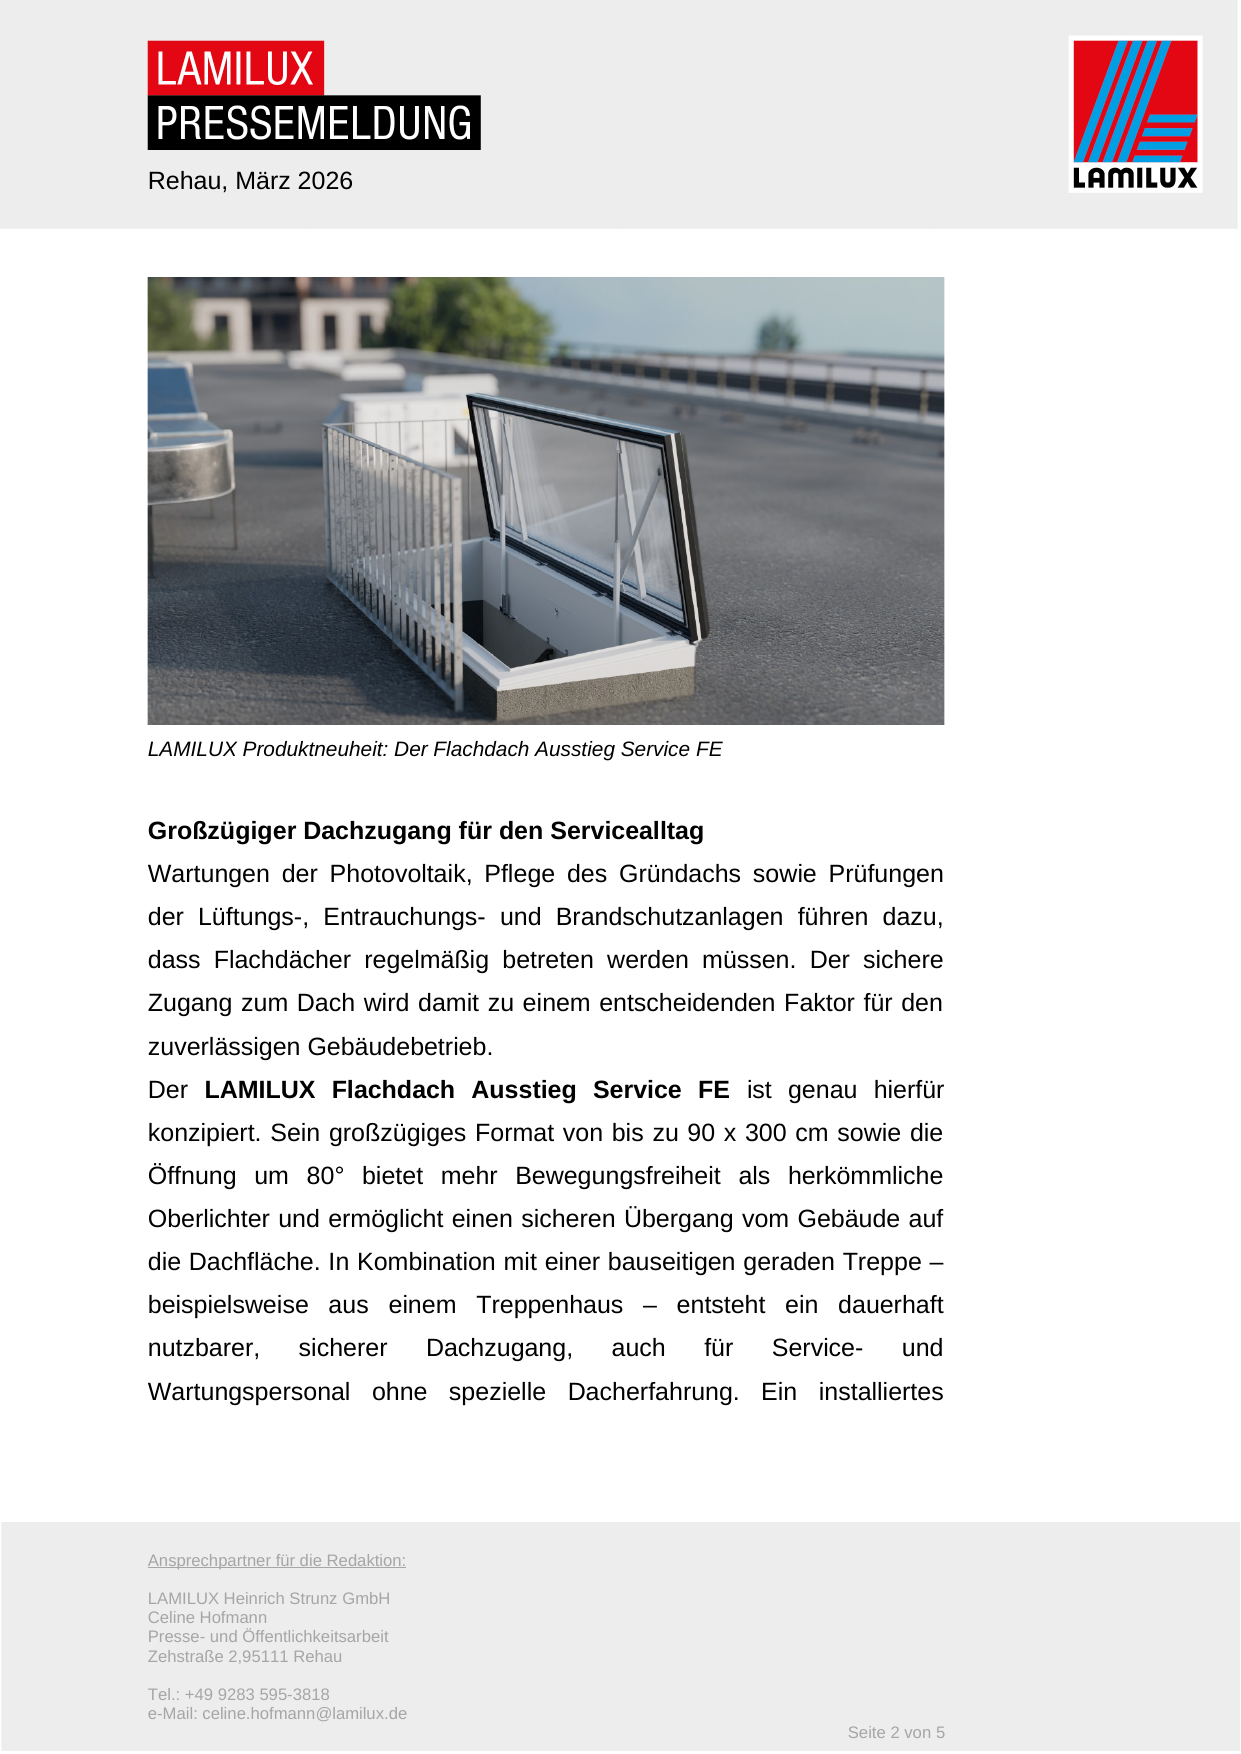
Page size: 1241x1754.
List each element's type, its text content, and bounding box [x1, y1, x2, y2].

text Großzügiger Dachzugang für den Servicealltag [148, 816, 945, 844]
picture [0, 0, 1238, 229]
text Wartungen der Photovoltaik, Pflege des Gründachs sowie Prüfungen der Lüftungs-, Entrauchungs- und Brandschutzanlagen führen dazu, dass Flachdächer regelmäßig betreten werden müssen. Der sichere Zugang zum Dach wird damit zu einem entscheidenden Faktor für den zuverlässigen Gebäudebetrieb. [148, 859, 945, 1060]
picture [1, 1522, 1241, 1751]
text LAMILUX Produktneuheit: Der Flachdach Ausstieg Service FE [148, 725, 945, 761]
picture [147, 277, 945, 725]
